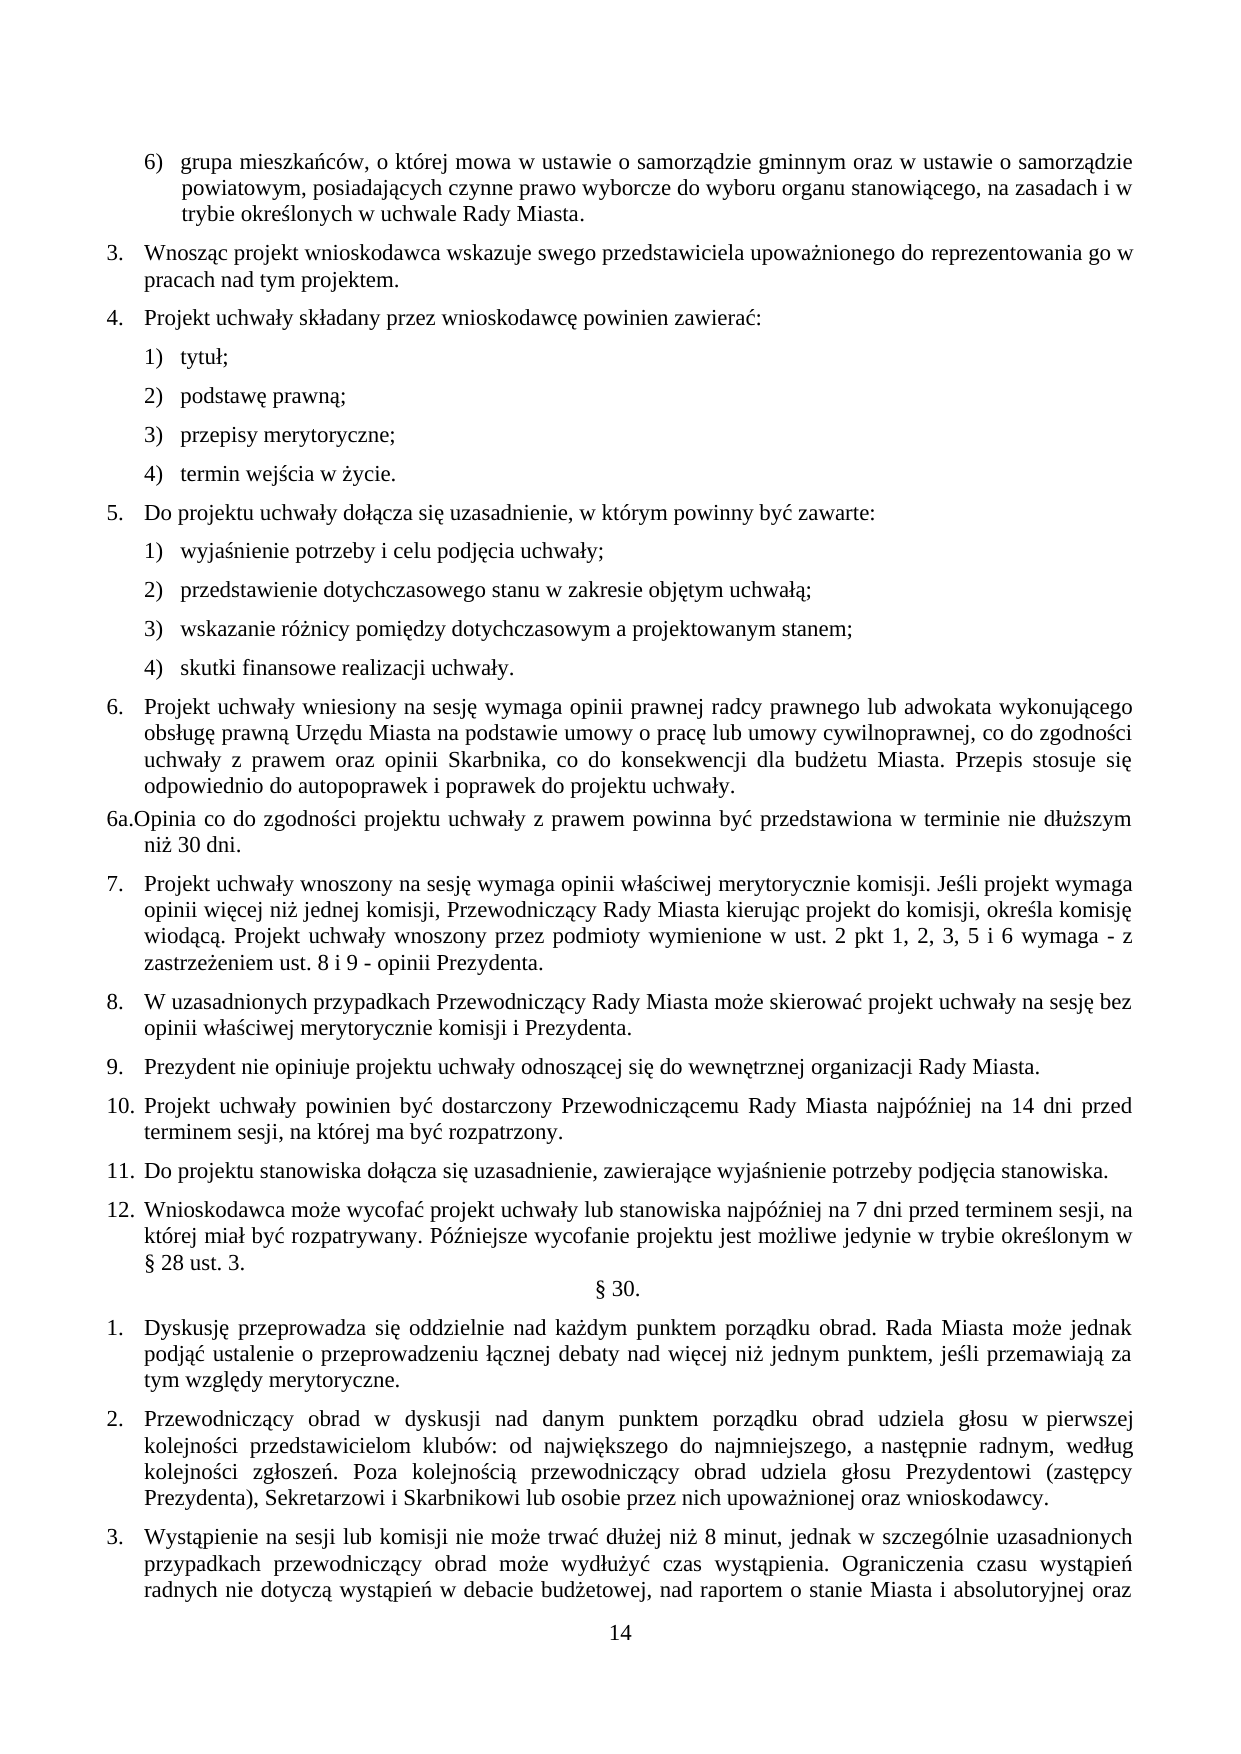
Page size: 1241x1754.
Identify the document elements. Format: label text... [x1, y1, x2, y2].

list Projekt uchwały wniesiony na sesję wymaga opinii prawnej radcy prawnego lub adwokata wykonującego obsługę prawną Urzędu Miasta na podstawie umowy o pracę lub umowy cywilnoprawnej, co do zgodności uchwały z prawem oraz opinii Skarbnika, co do konsekwencji dla budżetu Miasta. Przepis stosuje się odpowiednio do autopoprawek i poprawek do projektu uchwały. [106, 693, 1134, 798]
list tytuł; [144, 343, 1134, 370]
text § 30. [106, 1275, 1128, 1301]
list Prezydent nie opiniuje projektu uchwały odnoszącej się do wewnętrznej organizacji Rady Miasta. [106, 1053, 1134, 1079]
list Dyskusję przeprowadza się oddzielnie nad każdym punktem porządku obrad. Rada Miasta może jednak podjąć ustalenie o przeprowadzeniu łącznej debaty nad więcej niż jednym punktem, jeśli przemawiają za tym względy merytoryczne. [106, 1314, 1134, 1393]
list przepisy merytoryczne; [144, 421, 1134, 447]
list przedstawienie dotychczasowego stanu w zakresie objętym uchwałą; [144, 576, 1134, 603]
list W uzasadnionych przypadkach Przewodniczący Rady Miasta może skierować projekt uchwały na sesję bez opinii właściwej merytorycznie komisji i Prezydenta. [106, 988, 1134, 1041]
list termin wejścia w życie. [144, 460, 1134, 486]
list Przewodniczący obrad w dyskusji nad danym punktem porządku obrad udziela głosu w pierwszej kolejności przedstawicielom klubów: od największego do najmniejszego, a następnie radnym, według kolejności zgłoszeń. Poza kolejnością przewodniczący obrad udziela głosu Prezydentowi (zastępcy Prezydenta), Sekretarzowi i Skarbnikowi lub osobie przez nich upoważnionej oraz wnioskodawcy. [106, 1405, 1134, 1511]
list wyjaśnienie potrzeby i celu podjęcia uchwały; [144, 538, 1134, 564]
list Projekt uchwały wnoszony na sesję wymaga opinii właściwej merytorycznie komisji. Jeśli projekt wymaga opinii więcej niż jednej komisji, Przewodniczący Rady Miasta kierując projekt do komisji, określa komisję wiodącą. Projekt uchwały wnoszony przez podmioty wymienione w ust. 2 pkt 1, 2, 3, 5 i 6 wymaga - z zastrzeżeniem ust. 8 i 9 - opinii Prezydenta. [106, 870, 1134, 975]
list Projekt uchwały powinien być dostarczony Przewodniczącemu Rady Miasta najpóźniej na 14 dni przed terminem sesji, na której ma być rozpatrzony. [106, 1092, 1134, 1144]
list Do projektu uchwały dołącza się uzasadnienie, w którym powinny być zawarte: [106, 499, 1134, 525]
list grupa mieszkańców, o której mowa w ustawie o samorządzie gminnym oraz w ustawie o samorządzie powiatowym, posiadających czynne prawo wyborcze do wyboru organu stanowiącego, na zasadach i w trybie określonych w uchwale Rady Miasta. [144, 148, 1134, 227]
list skutki finansowe realizacji uchwały. [144, 654, 1134, 681]
text 6a.Opinia co do zgodności projektu uchwały z prawem powinna być przedstawiona w terminie nie dłuższym niż 30 dni. [106, 805, 1134, 857]
list Do projektu stanowiska dołącza się uzasadnienie, zawierające wyjaśnienie potrzeby podjęcia stanowiska. [106, 1157, 1134, 1183]
list Wnosząc projekt wnioskodawca wskazuje swego przedstawiciela upoważnionego do reprezentowania go w pracach nad tym projektem. [106, 239, 1134, 292]
list Projekt uchwały składany przez wnioskodawcę powinien zawierać: [106, 304, 1134, 331]
list Wnioskodawca może wycofać projekt uchwały lub stanowiska najpóźniej na 7 dni przed terminem sesji, na której miał być rozpatrywany. Późniejsze wycofanie projektu jest możliwe jedynie w trybie określonym w § 28 ust. 3. [106, 1196, 1134, 1275]
list wskazanie różnicy pomiędzy dotychczasowym a projektowanym stanem; [144, 615, 1134, 642]
list podstawę prawną; [144, 382, 1134, 408]
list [106, 1523, 1134, 1602]
